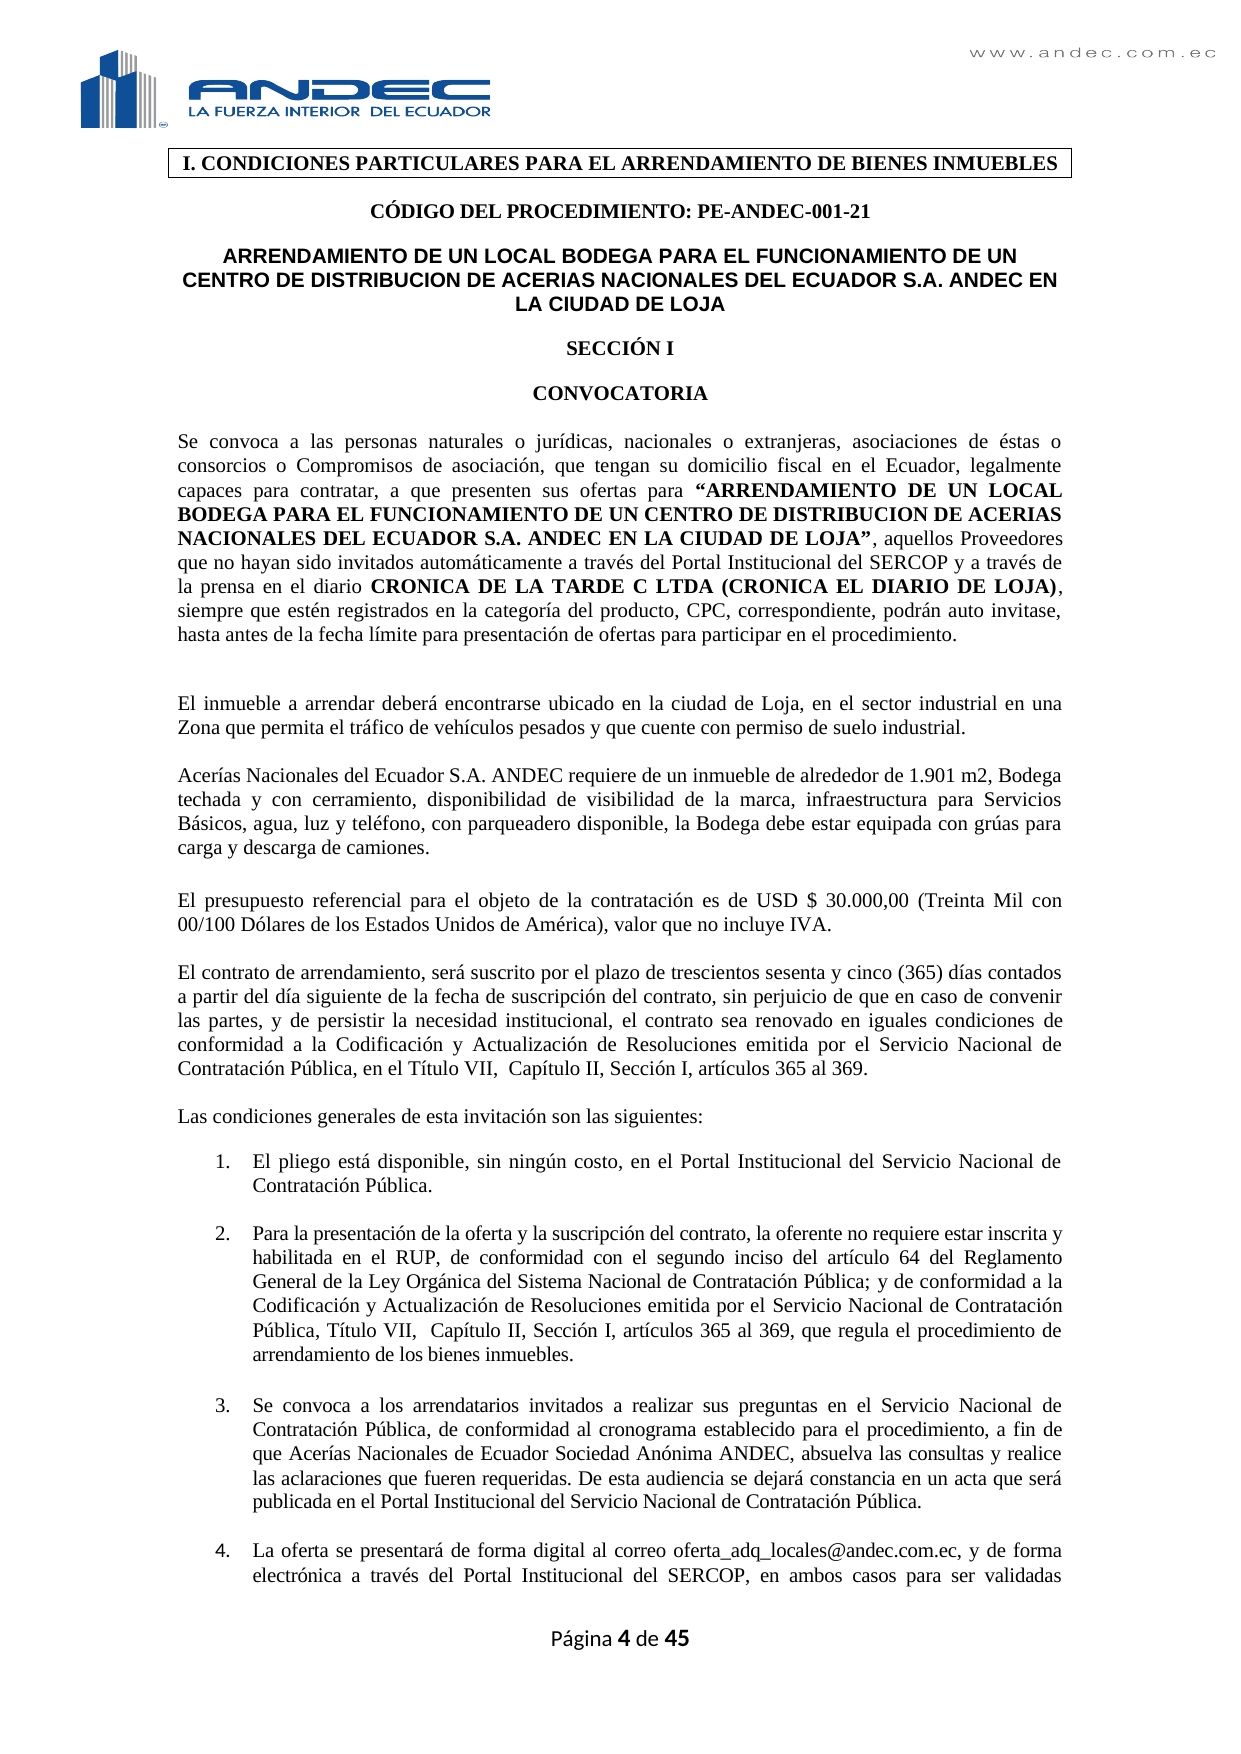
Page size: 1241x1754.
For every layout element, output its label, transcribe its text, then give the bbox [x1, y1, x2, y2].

text I. CONDICIONES PARTICULARES PARA EL ARRENDAMIENTO DE BIENES INMUEBLES [169, 149, 1071, 177]
text SECCIÓN I [177, 336, 1063, 360]
text Las condiciones generales de esta invitación son las siguientes: [177, 1104, 1063, 1128]
text El presupuesto referencial para el objeto de la contratación es de USD $ 30.000,00 (Treinta Mil con 00/100 Dólares de los Estados Unidos de América), valor que no incluye IVA. [177, 888, 1063, 936]
text CÓDIGO DEL PROCEDIMIENTO: PE-ANDEC-001-21 [177, 199, 1063, 223]
text El contrato de arrendamiento, será suscrito por el plazo de trescientos sesenta y cinco (365) días contados a partir del día siguiente de la fecha de suscripción del contrato, sin perjuicio de que en caso de convenir las partes, y de persistir la necesidad institucional, el contrato sea renovado en iguales condiciones de conformidad a la Codificación y Actualización de Resoluciones emitida por el Servicio Nacional de Contratación Pública, en el Título VII, Capítulo II, Sección I, artículos 365 al 369. [177, 960, 1063, 1080]
text El inmueble a arrendar deberá encontrarse ubicado en la ciudad de Loja, en el sector industrial en una Zona que permita el tráfico de vehículos pesados y que cuente con permiso de suelo industrial. [177, 691, 1063, 739]
list Se convoca a los arrendatarios invitados a realizar sus preguntas en el Servicio Nacional de Contratación Pública, de conformidad al cronograma establecido para el procedimiento, a fin de que Acerías Nacionales de Ecuador Sociedad Anónima ANDEC, absuelva las consultas y realice las aclaraciones que fueren requeridas. De esta audiencia se dejará constancia en un acta que será publicada en el Portal Institucional del Servicio Nacional de Contratación Pública. [215, 1393, 1063, 1513]
text CONVOCATORIA [177, 381, 1063, 405]
list Para la presentación de la oferta y la suscripción del contrato, la oferente no requiere estar inscrita y habilitada en el RUP, de conformidad con el segundo inciso del artículo 64 del Reglamento General de la Ley Orgánica del Sistema Nacional de Contratación Pública; y de conformidad a la Codificación y Actualización de Resoluciones emitida por el Servicio Nacional de Contratación Pública, Título VII, Capítulo II, Sección I, artículos 365 al 369, que regula el procedimiento de arrendamiento de los bienes inmuebles. [215, 1221, 1063, 1366]
picture [5, 21, 1241, 147]
text ARRENDAMIENTO DE UN LOCAL BODEGA PARA EL FUNCIONAMIENTO DE UN CENTRO DE DISTRIBUCION DE ACERIAS NACIONALES DEL ECUADOR S.A. ANDEC EN LA CIUDAD DE LOJA [177, 244, 1063, 316]
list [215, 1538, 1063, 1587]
text Se convoca a las personas naturales o jurídicas, nacionales o extranjeras, asociaciones de éstas o consorcios o Compromisos de asociación, que tengan su domicilio fiscal en el Ecuador, legalmente capaces para contratar, a que presenten sus ofertas para “ARRENDAMIENTO DE UN LOCAL BODEGA PARA EL FUNCIONAMIENTO DE UN CENTRO DE DISTRIBUCION DE ACERIAS NACIONALES DEL ECUADOR S.A. ANDEC EN LA CIUDAD DE LOJA”, aquellos Proveedores que no hayan sido invitados automáticamente a través del Portal Institucional del SERCOP y a través de la prensa en el diario CRONICA DE LA TARDE C LTDA (CRONICA EL DIARIO DE LOJA), siempre que estén registrados en la categoría del producto, CPC, correspondiente, podrán auto invitase, hasta antes de la fecha límite para presentación de ofertas para participar en el procedimiento. [177, 429, 1063, 646]
list El pliego está disponible, sin ningún costo, en el Portal Institucional del Servicio Nacional de Contratación Pública. [215, 1149, 1063, 1197]
text Acerías Nacionales del Ecuador S.A. ANDEC requiere de un inmueble de alrededor de 1.901 m2, Bodega techada y con cerramiento, disponibilidad de visibilidad de la marca, infraestructura para Servicios Básicos, agua, luz y teléfono, con parqueadero disponible, la Bodega debe estar equipada con grúas para carga y descarga de camiones. [177, 763, 1063, 859]
